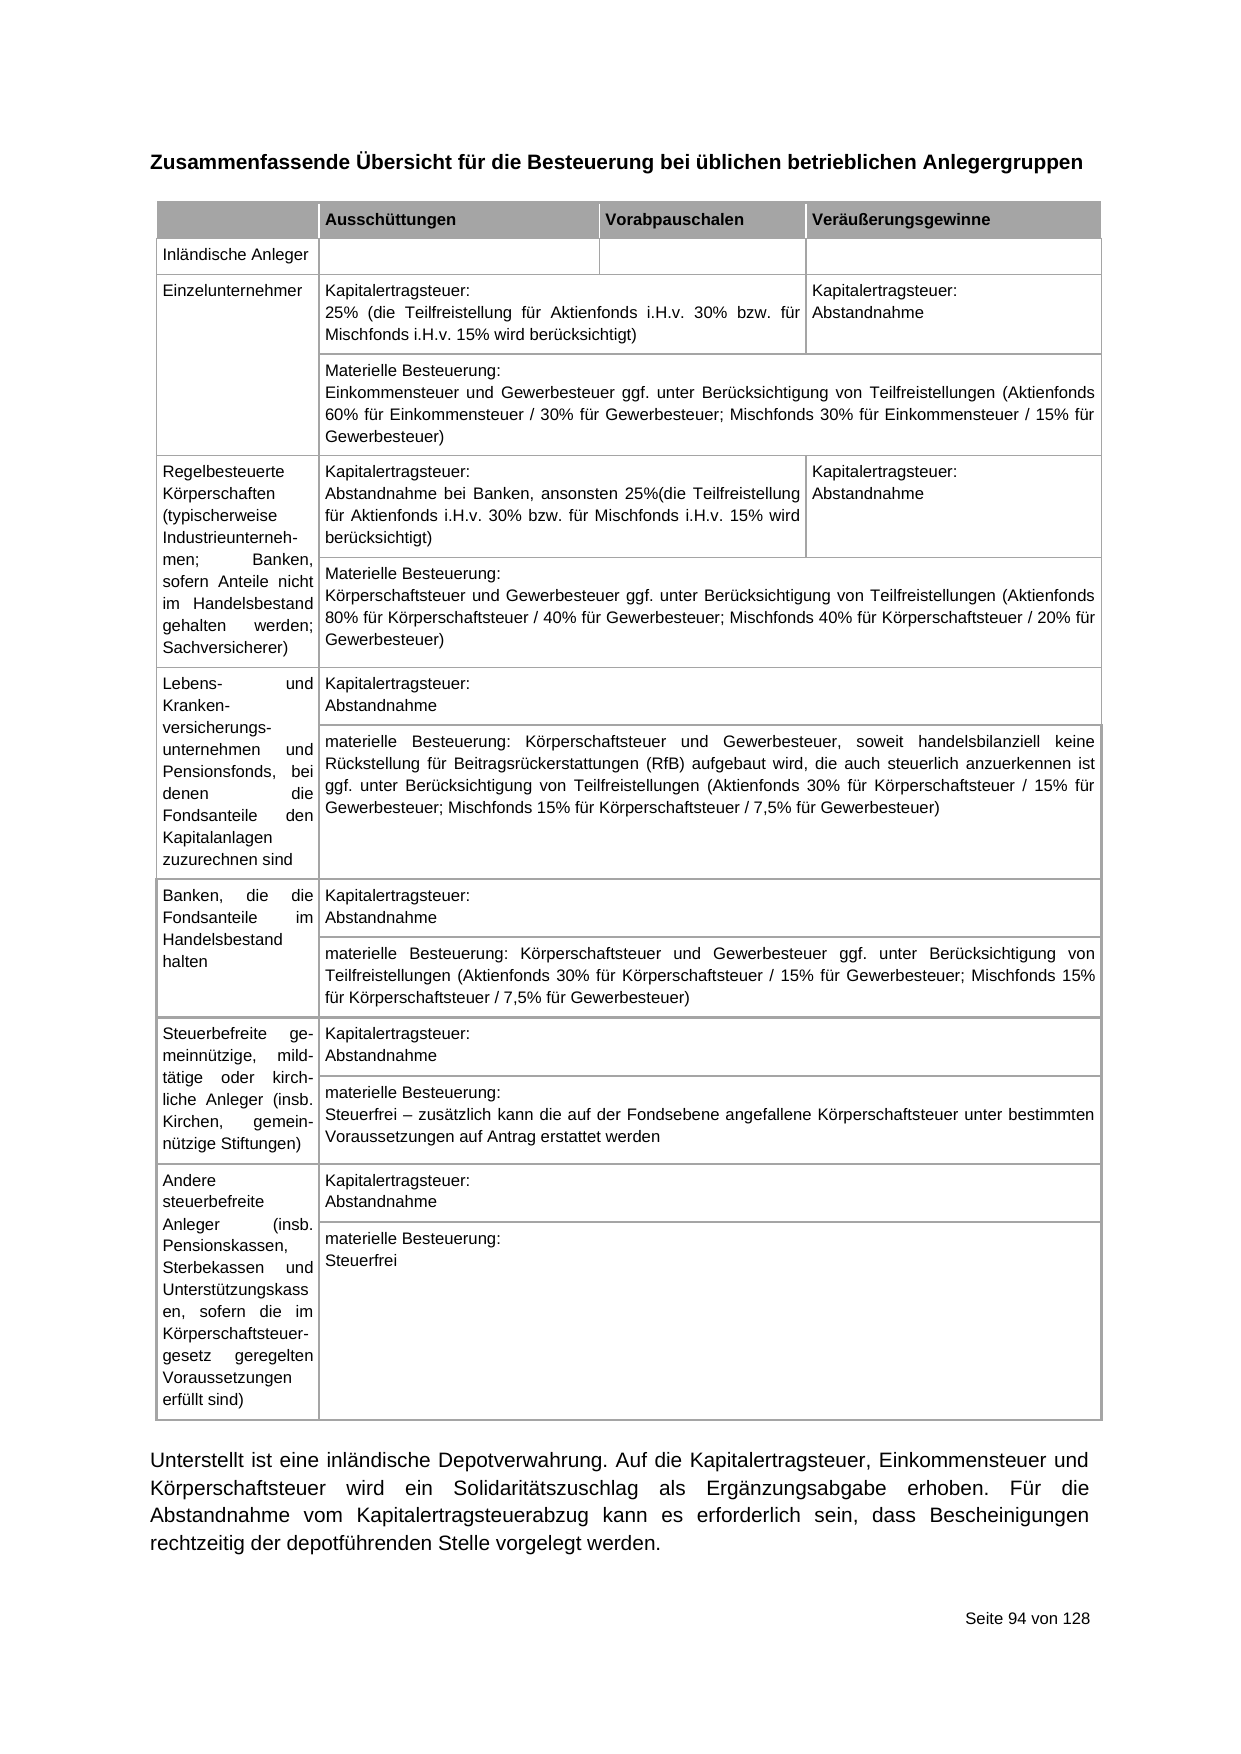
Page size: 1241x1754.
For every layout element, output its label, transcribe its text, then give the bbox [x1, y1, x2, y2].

table_cell Kapitalertragsteuer: Abstandnahme [320, 880, 1100, 936]
table_cell [807, 239, 1101, 273]
table_cell Steuerbefreite gemeinnützige, mildtätige oder kirchliche Anleger (insb. Kirchen, gemeinnützige Stiftungen) [158, 1019, 318, 1162]
table_cell materielle Besteuerung: Körperschaftsteuer und Gewerbesteuer ggf. unter Berücksichtigung von Teilfreistellungen (Aktienfonds 30% für Körperschaftsteuer / 15% für Gewerbesteuer; Mischfonds 15% für Körperschaftsteuer / 7,5% für Gewerbesteuer) [320, 938, 1100, 1016]
text Unterstellt ist eine inländische Depotverwahrung. Auf die Kapitalertragsteuer, Einkommensteuer und Körperschaftsteuer wird ein Solidaritätszuschlag als Ergänzungsabgabe erhoben. Für die Abstandnahme vom Kapitalertragsteuerabzug kann es erforderlich sein, dass Bescheinigungen rechtzeitig der depotführenden Stelle vorgelegt werden. [150, 1448, 1090, 1554]
table_header Ausschüttungen [320, 204, 599, 238]
table_cell Banken, die die Fondsanteile im Handelsbestand halten [158, 880, 318, 1016]
table_cell Regelbesteuerte Körperschaften (typischerweise Industrieunternehmen; Banken, sofern Anteile nicht im Handelsbestand gehalten werden; Sachversicherer) [157, 456, 318, 666]
table_cell Materielle Besteuerung: Einkommensteuer und Gewerbesteuer ggf. unter Berücksichtigung von Teilfreistellungen (Aktienfonds 60% für Einkommensteuer / 30% für Gewerbesteuer; Mischfonds 30% für Einkommensteuer / 15% für Gewerbesteuer) [320, 355, 1101, 455]
table_cell Materielle Besteuerung: Körperschaftsteuer und Gewerbesteuer ggf. unter Berücksichtigung von Teilfreistellungen (Aktienfonds 80% für Körperschaftsteuer / 40% für Gewerbesteuer; Mischfonds 40% für Körperschaftsteuer / 20% für Gewerbesteuer) [320, 558, 1101, 666]
table_cell Kapitalertragsteuer: 25% (die Teilfreistellung für Aktienfonds i.H.v. 30% bzw. für Mischfonds i.H.v. 15% wird berücksichtigt) [320, 275, 805, 353]
table_header Veräußerungsgewinne [807, 204, 1101, 238]
table_cell Einzelunternehmer [157, 275, 318, 455]
table_header Vorabpauschalen [600, 204, 805, 238]
table_cell [600, 239, 805, 273]
table_cell [320, 239, 599, 273]
table_cell materielle Besteuerung: Körperschaftsteuer und Gewerbesteuer, soweit handelsbilanziell keine Rückstellung für Beitragsrückerstattungen (RfB) aufgebaut wird, die auch steuerlich anzuerkennen ist ggf. unter Berücksichtigung von Teilfreistellungen (Aktienfonds 30% für Körperschaftsteuer / 15% für Gewerbesteuer; Mischfonds 15% für Körperschaftsteuer / 7,5% für Gewerbesteuer) [320, 726, 1100, 878]
table_cell Kapitalertragsteuer: Abstandnahme bei Banken, ansonsten 25%(die Teilfreistellung für Aktienfonds i.H.v. 30% bzw. für Mischfonds i.H.v. 15% wird berücksichtigt) [320, 456, 805, 556]
table_cell materielle Besteuerung: Steuerfrei – zusätzlich kann die auf der Fondsebene angefallene Körperschaftsteuer unter bestimmten Voraussetzungen auf Antrag erstattet werden [320, 1077, 1100, 1162]
table_cell Inländische Anleger [157, 239, 318, 273]
table_cell materielle Besteuerung: Steuerfrei [320, 1223, 1100, 1418]
table_cell Kapitalertragsteuer: Abstandnahme [807, 275, 1101, 353]
table_cell Kapitalertragsteuer: Abstandnahme [320, 1165, 1100, 1221]
table_cell Andere steuerbefreite Anleger (insb. Pensionskassen, Sterbekassen und Unterstützungskassen, sofern die im Körperschaftsteuer-gesetz geregelten Voraussetzungen erfüllt sind) [158, 1165, 318, 1418]
table_cell Kapitalertragsteuer: Abstandnahme [320, 1019, 1100, 1074]
table_cell Lebens- und Kranken-versicherungs-unternehmen und Pensionsfonds, bei denen die Fondsanteile den Kapitalanlagen zuzurechnen sind [157, 668, 318, 878]
table_header [157, 204, 318, 238]
subtitle Zusammenfassende Übersicht für die Besteuerung bei üblichen betrieblichen Anlegergruppen [150, 150, 1090, 174]
table_cell Kapitalertragsteuer: Abstandnahme [320, 668, 1101, 724]
table_cell Kapitalertragsteuer: Abstandnahme [807, 456, 1101, 556]
